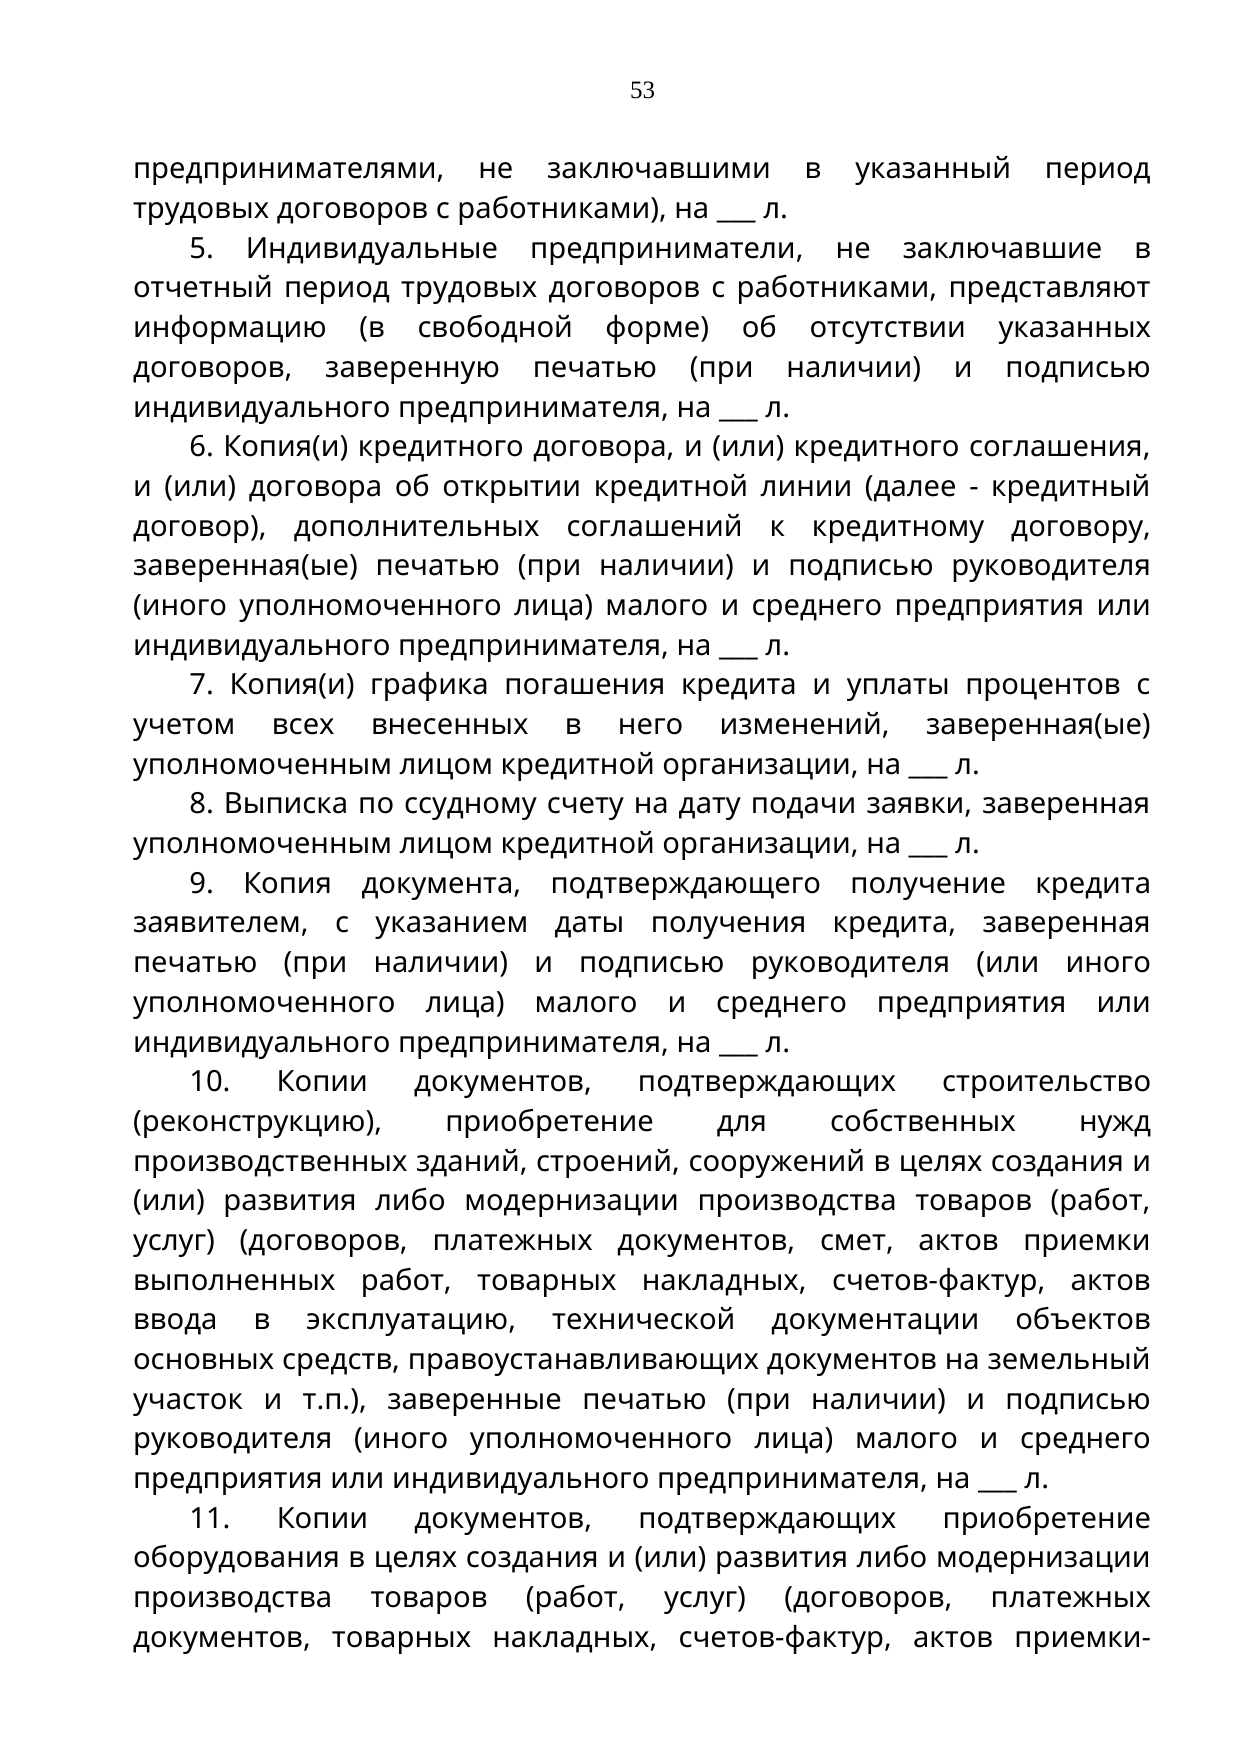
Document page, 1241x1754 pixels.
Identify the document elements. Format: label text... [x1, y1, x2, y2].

text 7. Копия(и) графика погашения кредита и уплаты процентов с учетом всех внесенных в него изменений, заверенная(ые) уполномоченным лицом кредитной организации, на ___ л. [133, 664, 1152, 783]
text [133, 148, 1152, 227]
text 5. Индивидуальные предприниматели, не заключавшие в отчетный период трудовых договоров с работниками, представляют информацию (в свободной форме) об отсутствии указанных договоров, заверенную печатью (при наличии) и подписью индивидуального предпринимателя, на ___ л. [133, 227, 1152, 426]
text 10. Копии документов, подтверждающих строительство (реконструкцию), приобретение для собственных нужд производственных зданий, строений, сооружений в целях создания и (или) развития либо модернизации производства товаров (работ, услуг) (договоров, платежных документов, смет, актов приемки выполненных работ, товарных накладных, счетов-фактур, актов ввода в эксплуатацию, технической документации объектов основных средств, правоустанавливающих документов на земельный участок и т.п.), заверенные печатью (при наличии) и подписью руководителя (иного уполномоченного лица) малого и среднего предприятия или индивидуального предпринимателя, на ___ л. [133, 1061, 1152, 1497]
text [133, 1497, 1152, 1656]
text 8. Выписка по ссудному счету на дату подачи заявки, заверенная уполномоченным лицом кредитной организации, на ___ л. [133, 783, 1152, 862]
text 9. Копия документа, подтверждающего получение кредита заявителем, с указанием даты получения кредита, заверенная печатью (при наличии) и подписью руководителя (или иного уполномоченного лица) малого и среднего предприятия или индивидуального предпринимателя, на ___ л. [133, 862, 1152, 1061]
text 6. Копия(и) кредитного договора, и (или) кредитного соглашения, и (или) договора об открытии кредитной линии (далее - кредитный договор), дополнительных соглашений к кредитному договору, заверенная(ые) печатью (при наличии) и подписью руководителя (иного уполномоченного лица) малого и среднего предприятия или индивидуального предпринимателя, на ___ л. [133, 426, 1152, 664]
